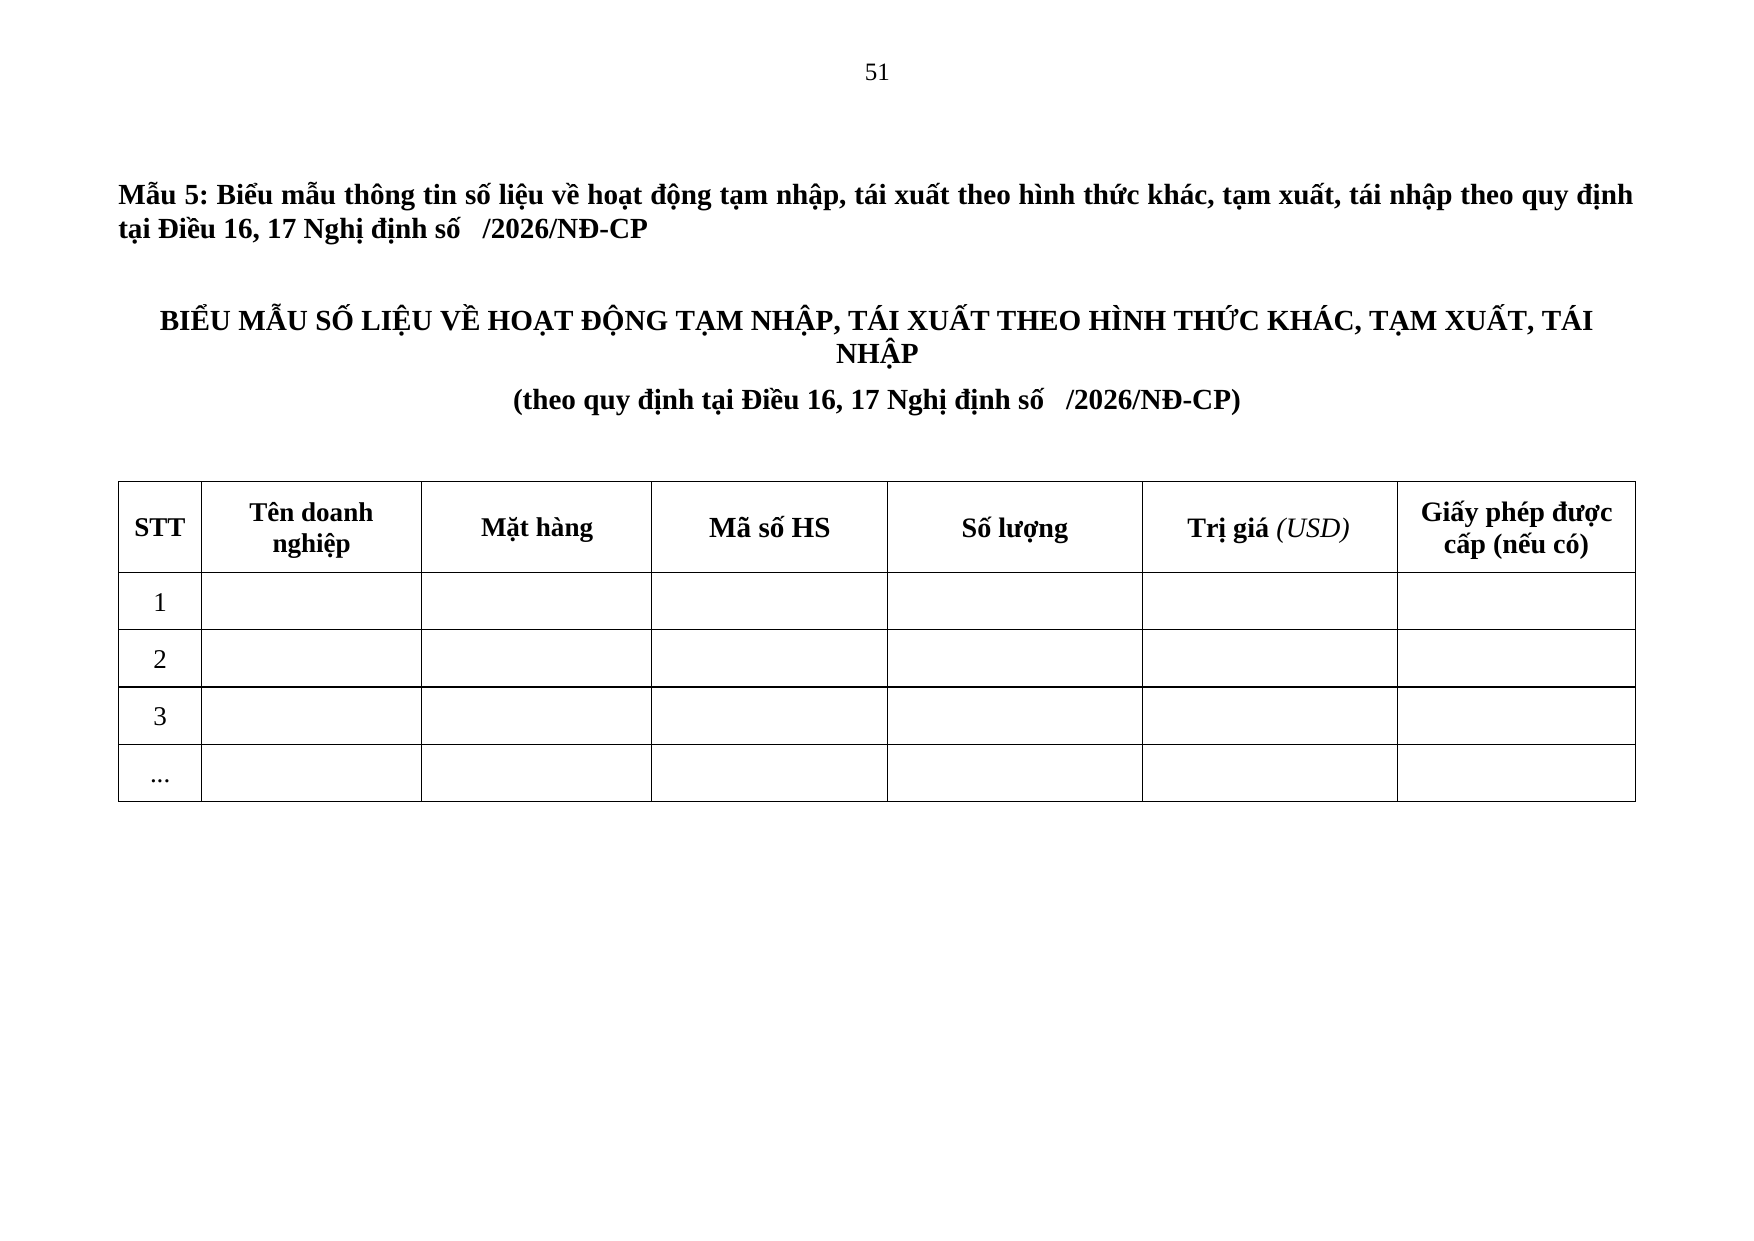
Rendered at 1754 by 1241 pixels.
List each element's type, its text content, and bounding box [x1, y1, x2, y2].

table_cell [1398, 688, 1635, 744]
table_cell [202, 688, 421, 744]
table_cell ... [119, 745, 201, 801]
table_header Tên doanh nghiệp [202, 482, 421, 572]
table_cell [202, 573, 421, 629]
table_cell [202, 630, 421, 686]
table_cell [202, 745, 421, 801]
table_cell [652, 745, 887, 801]
table_header Số lượng [888, 482, 1142, 572]
table_cell [1143, 745, 1397, 801]
table_cell [422, 573, 651, 629]
table_cell [652, 688, 887, 744]
table_cell [1143, 573, 1397, 629]
table_header Mã số HS [652, 482, 887, 572]
text Mẫu 5: Biểu mẫu thông tin số liệu về hoạt động tạm nhập, tái xuất theo hình thức khác, tạm xuất, tái nhập theo quy định tại Điều 16, 17 Nghị định số /2026/NĐ-CP [118, 177, 1636, 244]
table_cell [422, 688, 651, 744]
table_cell [1143, 688, 1397, 744]
table_cell [1143, 630, 1397, 686]
table_header Giấy phép được cấp (nếu có) [1398, 482, 1635, 572]
table_cell 1 [119, 573, 201, 629]
table_cell [888, 573, 1142, 629]
table_cell [422, 745, 651, 801]
table_cell [1398, 745, 1635, 801]
text (theo quy định tại Điều 16, 17 Nghị định số /2026/NĐ-CP) [118, 382, 1636, 416]
table_cell [422, 630, 651, 686]
table_cell [888, 688, 1142, 744]
text BIỂU MẪU SỐ LIỆU VỀ HOẠT ĐỘNG TẠM NHẬP, TÁI XUẤT THEO HÌNH THỨC KHÁC, TẠM XUẤT, TÁI NHẬP [118, 303, 1636, 370]
table_cell [652, 630, 887, 686]
table_header Trị giá (USD) [1143, 482, 1397, 572]
table_header Mặt hàng [422, 482, 651, 572]
table_header STT [119, 482, 201, 572]
table_cell [888, 630, 1142, 686]
table_cell 3 [119, 688, 201, 744]
table_cell [888, 745, 1142, 801]
table_cell 2 [119, 630, 201, 686]
table_cell [1398, 630, 1635, 686]
table_cell [1398, 573, 1635, 629]
table_cell [652, 573, 887, 629]
